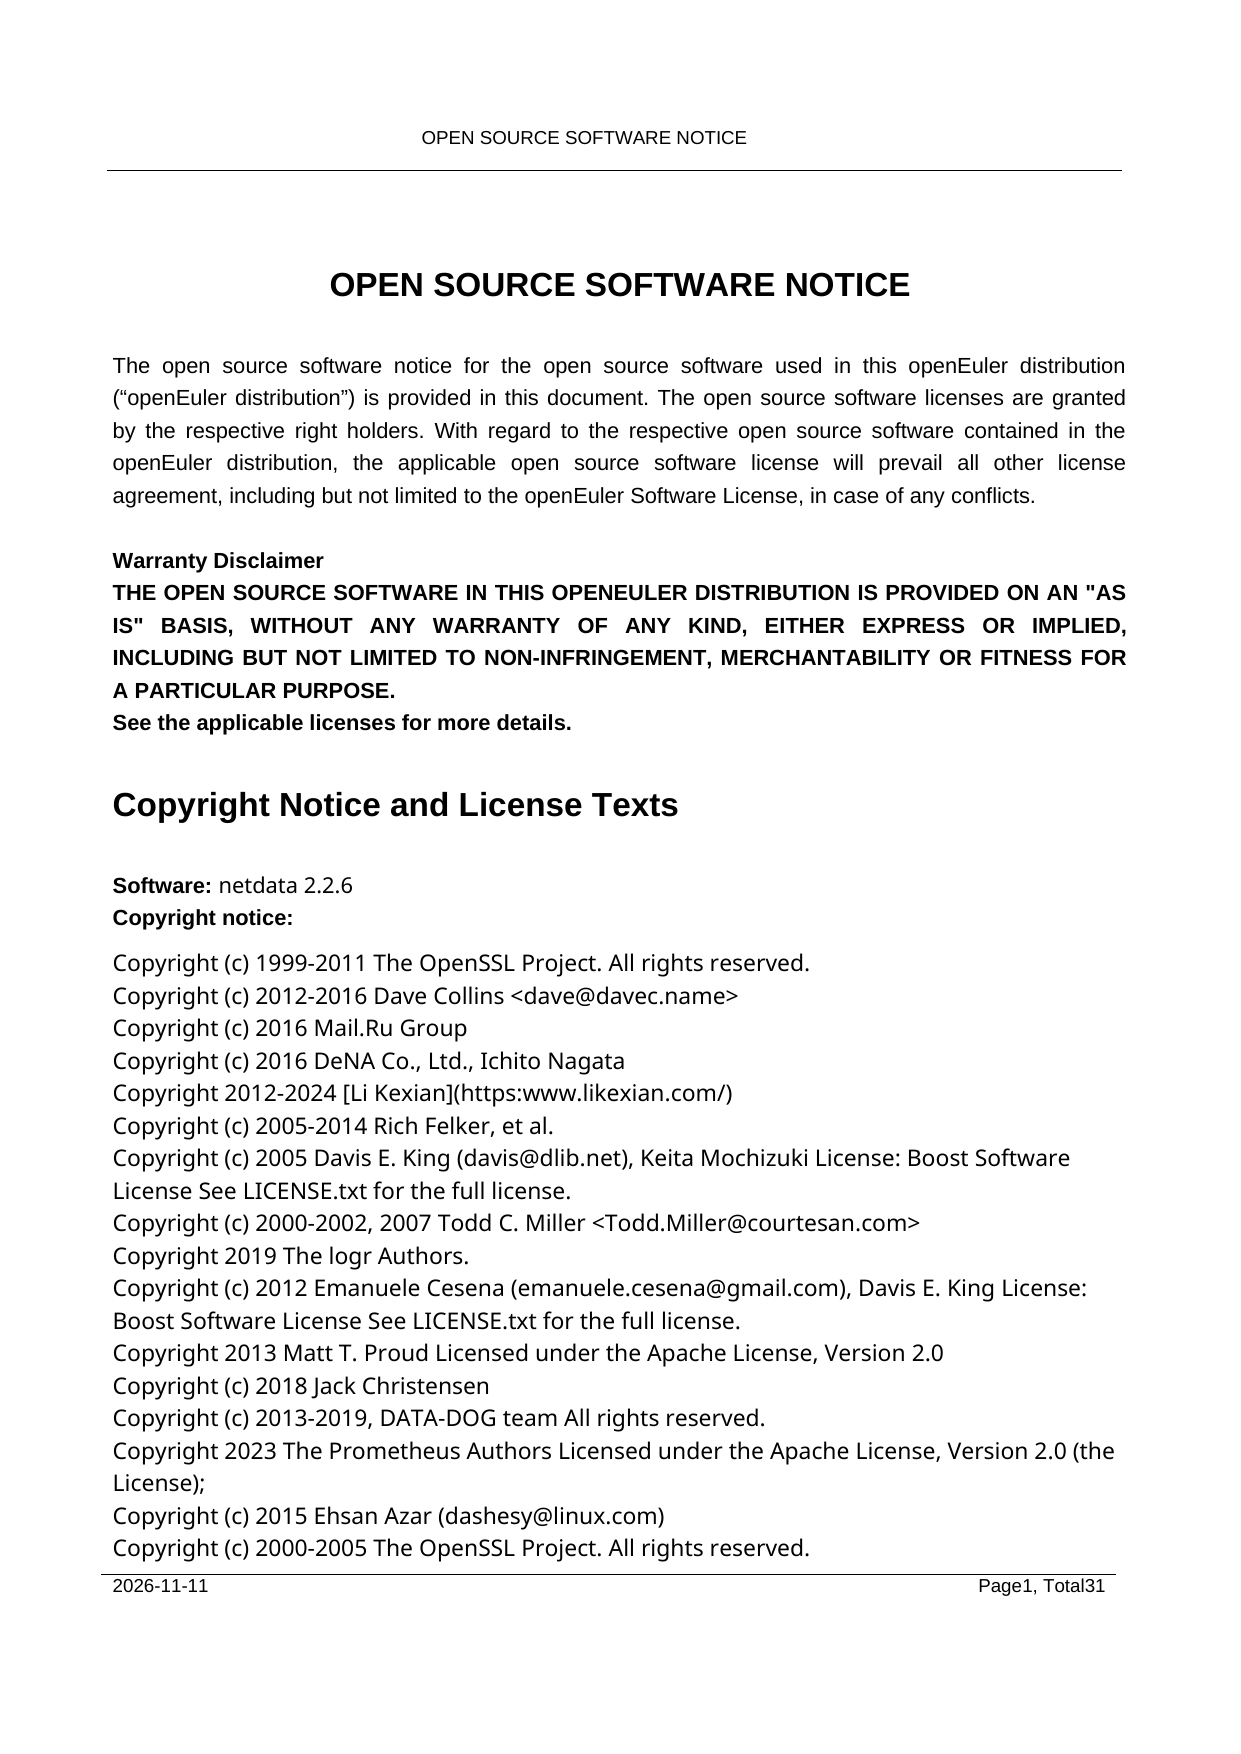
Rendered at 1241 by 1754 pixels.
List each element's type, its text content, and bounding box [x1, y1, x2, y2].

title Software: netdata 2.2.6 [112, 869, 1128, 901]
text Warranty Disclaimer [112, 544, 1128, 576]
text OPEN SOURCE SOFTWARE NOTICE [112, 251, 1128, 316]
text Copyright notice: [112, 901, 1128, 934]
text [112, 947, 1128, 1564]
text Copyright Notice and License Texts [112, 771, 1128, 836]
text The open source software notice for the open source software used in this openEuler distribution (“openEuler distribution”) is provided in this document. The open source software licenses are granted by the respective right holders. With regard to the respective open source software contained in the openEuler distribution, the applicable open source software license will prevail all other license agreement, including but not limited to the openEuler Software License, in case of any conflicts. [112, 349, 1128, 511]
text THE OPEN SOURCE SOFTWARE IN THIS OPENEULER DISTRIBUTION IS PROVIDED ON AN "AS IS" BASIS, WITHOUT ANY WARRANTY OF ANY KIND, EITHER EXPRESS OR IMPLIED, INCLUDING BUT NOT LIMITED TO NON-INFRINGEMENT, MERCHANTABILITY OR FITNESS FOR A PARTICULAR PURPOSE. See the applicable licenses for more details. [112, 576, 1128, 739]
